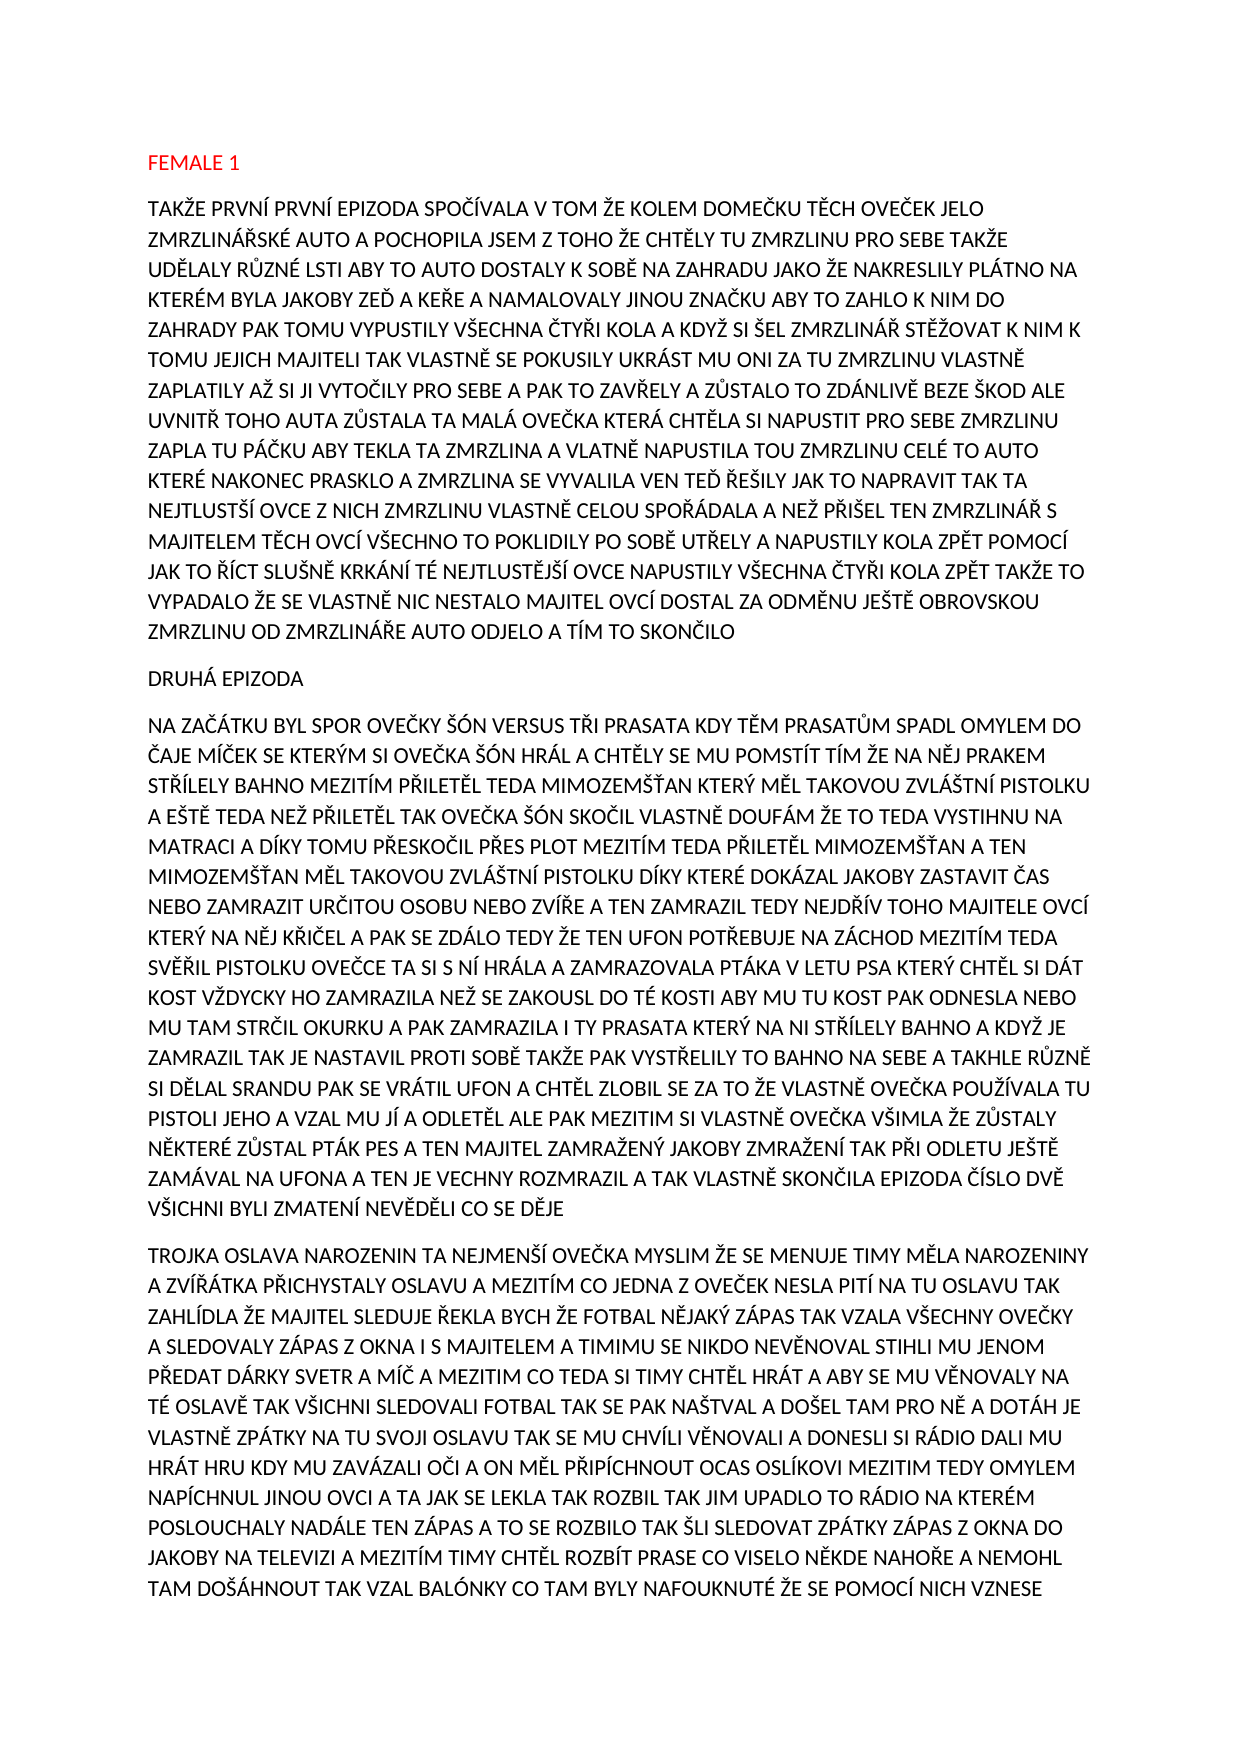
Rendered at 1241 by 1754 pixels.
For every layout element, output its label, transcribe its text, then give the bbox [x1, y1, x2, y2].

text TAKŽE PRVNÍ PRVNÍ EPIZODA SPOČÍVALA V TOM ŽE KOLEM DOMEČKU TĚCH OVEČEK JELO ZMRZLINÁŘSKÉ AUTO A POCHOPILA JSEM Z TOHO ŽE CHTĚLY TU ZMRZLINU PRO SEBE TAKŽE UDĚLALY RŮZNÉ LSTI ABY TO AUTO DOSTALY K SOBĚ NA ZAHRADU JAKO ŽE NAKRESLILY PLÁTNO NA KTERÉM BYLA JAKOBY ZEĎ A KEŘE A NAMALOVALY JINOU ZNAČKU ABY TO ZAHLO K NIM DO ZAHRADY PAK TOMU VYPUSTILY VŠECHNA ČTYŘI KOLA A KDYŽ SI ŠEL ZMRZLINÁŘ STĚŽOVAT K NIM K TOMU JEJICH MAJITELI TAK VLASTNĚ SE POKUSILY UKRÁST MU ONI ZA TU ZMRZLINU VLASTNĚ ZAPLATILY AŽ SI JI VYTOČILY PRO SEBE A PAK TO ZAVŘELY A ZŮSTALO TO ZDÁNLIVĚ BEZE ŠKOD ALE UVNITŘ TOHO AUTA ZŮSTALA TA MALÁ OVEČKA KTERÁ CHTĚLA SI NAPUSTIT PRO SEBE ZMRZLINU ZAPLA TU PÁČKU ABY TEKLA TA ZMRZLINA A VLATNĚ NAPUSTILA TOU ZMRZLINU CELÉ TO AUTO KTERÉ NAKONEC PRASKLO A ZMRZLINA SE VYVALILA VEN TEĎ ŘEŠILY JAK TO NAPRAVIT TAK TA NEJTLUSTŠÍ OVCE Z NICH ZMRZLINU VLASTNĚ CELOU SPOŘÁDALA A NEŽ PŘIŠEL TEN ZMRZLINÁŘ S MAJITELEM TĚCH OVCÍ VŠECHNO TO POKLIDILY PO SOBĚ UTŘELY A NAPUSTILY KOLA ZPĚT POMOCÍ JAK TO ŘÍCT SLUŠNĚ KRKÁNÍ TÉ NEJTLUSTĚJŠÍ OVCE NAPUSTILY VŠECHNA ČTYŘI KOLA ZPĚT TAKŽE TO VYPADALO ŽE SE VLASTNĚ NIC NESTALO MAJITEL OVCÍ DOSTAL ZA ODMĚNU JEŠTĚ OBROVSKOU ZMRZLINU OD ZMRZLINÁŘE AUTO ODJELO A TÍM TO SKONČILO [148, 194, 1093, 645]
text FEMALE 1 [148, 148, 1093, 176]
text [148, 1241, 1093, 1602]
text DRUHÁ EPIZODA [148, 664, 1093, 692]
text NA ZAČÁTKU BYL SPOR OVEČKY ŠÓN VERSUS TŘI PRASATA KDY TĚM PRASATŮM SPADL OMYLEM DO ČAJE MÍČEK SE KTERÝM SI OVEČKA ŠÓN HRÁL A CHTĚLY SE MU POMSTÍT TÍM ŽE NA NĚJ PRAKEM STŘÍLELY BAHNO MEZITÍM PŘILETĚL TEDA MIMOZEMŠŤAN KTERÝ MĚL TAKOVOU ZVLÁŠTNÍ PISTOLKU A EŠTĚ TEDA NEŽ PŘILETĚL TAK OVEČKA ŠÓN SKOČIL VLASTNĚ DOUFÁM ŽE TO TEDA VYSTIHNU NA MATRACI A DÍKY TOMU PŘESKOČIL PŘES PLOT MEZITÍM TEDA PŘILETĚL MIMOZEMŠŤAN A TEN MIMOZEMŠŤAN MĚL TAKOVOU ZVLÁŠTNÍ PISTOLKU DÍKY KTERÉ DOKÁZAL JAKOBY ZASTAVIT ČAS NEBO ZAMRAZIT URČITOU OSOBU NEBO ZVÍŘE A TEN ZAMRAZIL TEDY NEJDŘÍV TOHO MAJITELE OVCÍ KTERÝ NA NĚJ KŘIČEL A PAK SE ZDÁLO TEDY ŽE TEN UFON POTŘEBUJE NA ZÁCHOD MEZITÍM TEDA SVĚŘIL PISTOLKU OVEČCE TA SI S NÍ HRÁLA A ZAMRAZOVALA PTÁKA V LETU PSA KTERÝ CHTĚL SI DÁT KOST VŽDYCKY HO ZAMRAZILA NEŽ SE ZAKOUSL DO TÉ KOSTI ABY MU TU KOST PAK ODNESLA NEBO MU TAM STRČIL OKURKU A PAK ZAMRAZILA I TY PRASATA KTERÝ NA NI STŘÍLELY BAHNO A KDYŽ JE ZAMRAZIL TAK JE NASTAVIL PROTI SOBĚ TAKŽE PAK VYSTŘELILY TO BAHNO NA SEBE A TAKHLE RŮZNĚ SI DĚLAL SRANDU PAK SE VRÁTIL UFON A CHTĚL ZLOBIL SE ZA TO ŽE VLASTNĚ OVEČKA POUŽÍVALA TU PISTOLI JEHO A VZAL MU JÍ A ODLETĚL ALE PAK MEZITIM SI VLASTNĚ OVEČKA VŠIMLA ŽE ZŮSTALY NĚKTERÉ ZŮSTAL PTÁK PES A TEN MAJITEL ZAMRAŽENÝ JAKOBY ZMRAŽENÍ TAK PŘI ODLETU JEŠTĚ ZAMÁVAL NA UFONA A TEN JE VECHNY ROZMRAZIL A TAK VLASTNĚ SKONČILA EPIZODA ČÍSLO DVĚ VŠICHNI BYLI ZMATENÍ NEVĚDĚLI CO SE DĚJE [148, 711, 1093, 1222]
